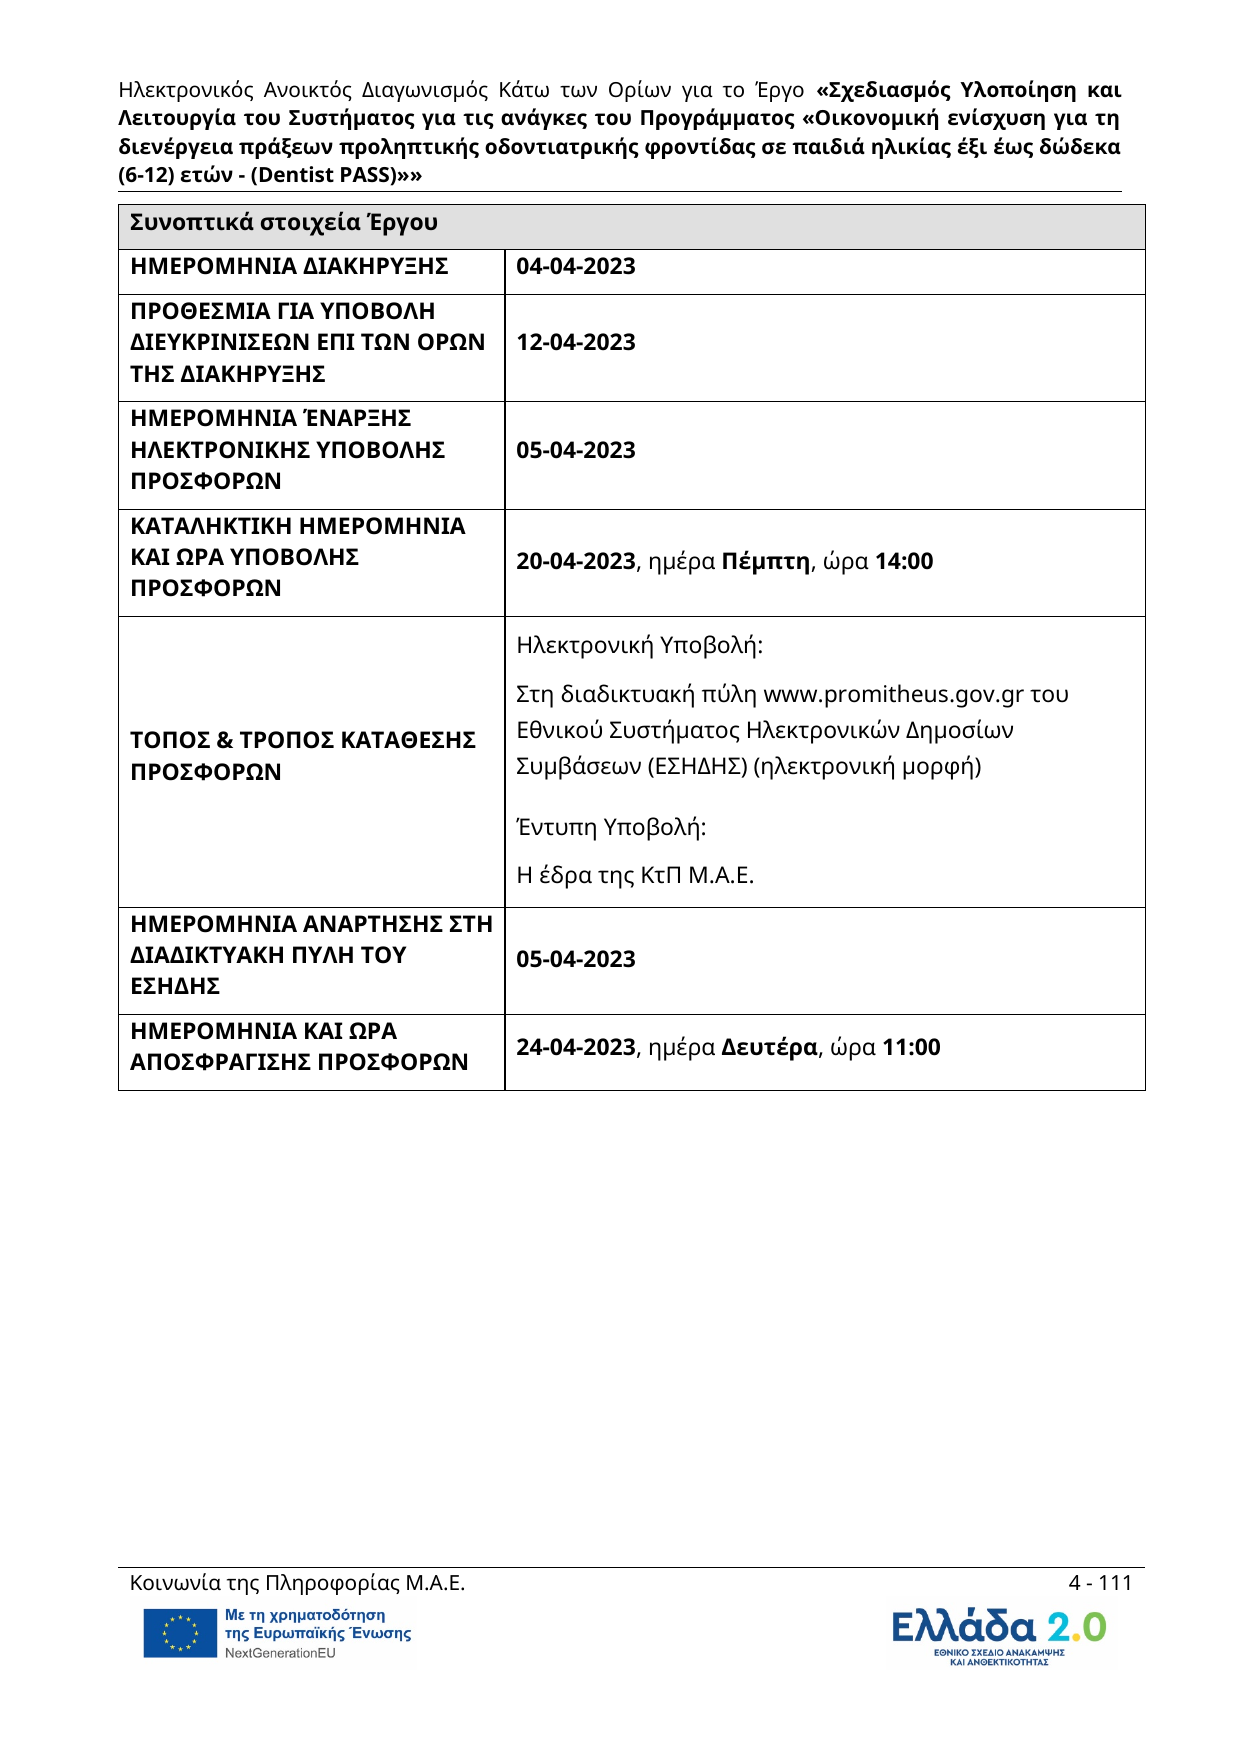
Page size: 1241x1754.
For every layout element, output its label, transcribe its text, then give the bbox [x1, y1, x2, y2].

table_cell 05-04-2023 [506, 402, 1145, 508]
table_cell ΚΑΤΑΛΗΚΤΙΚΗ ΗΜΕΡΟΜΗΝΙΑ ΚΑΙ ΩΡΑ ΥΠΟΒΟΛΗΣ ΠΡΟΣΦΟΡΩΝ [119, 510, 504, 616]
table_cell Ηλεκτρονική Υποβολή: Στη διαδικτυακή πύλη www.promitheus.gov.gr του Εθνικού Συστήματος Ηλεκτρονικών Δημοσίων Συμβάσεων (ΕΣΗΔΗΣ) (ηλεκτρονική μορφή) Έντυπη Υποβολή: Η έδρα της ΚτΠ Μ.Α.Ε. [506, 617, 1145, 907]
table_cell ΗΜΕΡΟΜΗΝΙΑ ΈΝΑΡΞΗΣ ΗΛΕΚΤΡΟΝΙΚΗΣ ΥΠΟΒΟΛΗΣ ΠΡΟΣΦΟΡΩΝ [119, 402, 504, 508]
table_cell ΤΟΠΟΣ & ΤΡΟΠΟΣ ΚΑΤΑΘΕΣΗΣ ΠΡΟΣΦΟΡΩΝ [119, 617, 504, 907]
table_cell 04-04-2023 [506, 250, 1145, 294]
table_cell 05-04-2023 [506, 908, 1145, 1014]
table_cell 24-04-2023, ημέρα Δευτέρα, ώρα 11:00 [506, 1015, 1145, 1090]
table_cell ΗΜΕΡΟΜΗΝΙΑ ΚΑΙ ΩΡΑ ΑΠΟΣΦΡΑΓΙΣΗΣ ΠΡΟΣΦΟΡΩΝ [119, 1015, 504, 1090]
table_cell 20-04-2023, ημέρα Πέμπτη, ώρα 14:00 [506, 510, 1145, 616]
table_cell ΠΡΟΘΕΣΜΙΑ ΓΙΑ ΥΠΟΒΟΛΗ ΔΙΕΥΚΡΙΝΙΣΕΩΝ ΕΠΙ ΤΩΝ ΟΡΩΝ ΤΗΣ ΔΙΑΚΗΡΥΞΗΣ [119, 295, 504, 401]
table_cell ΗΜΕΡΟΜΗΝΙΑ ΔΙΑΚΗΡΥΞΗΣ [119, 250, 504, 294]
table_header Συνοπτικά στοιχεία Έργου [119, 205, 1145, 249]
table_cell ΗΜΕΡΟΜΗΝΙΑ ΑΝΑΡΤΗΣΗΣ ΣΤΗ ΔΙΑΔΙΚΤΥΑΚΗ ΠΥΛΗ ΤΟΥ ΕΣΗΔΗΣ [119, 908, 504, 1014]
table_cell 12-04-2023 [506, 295, 1145, 401]
